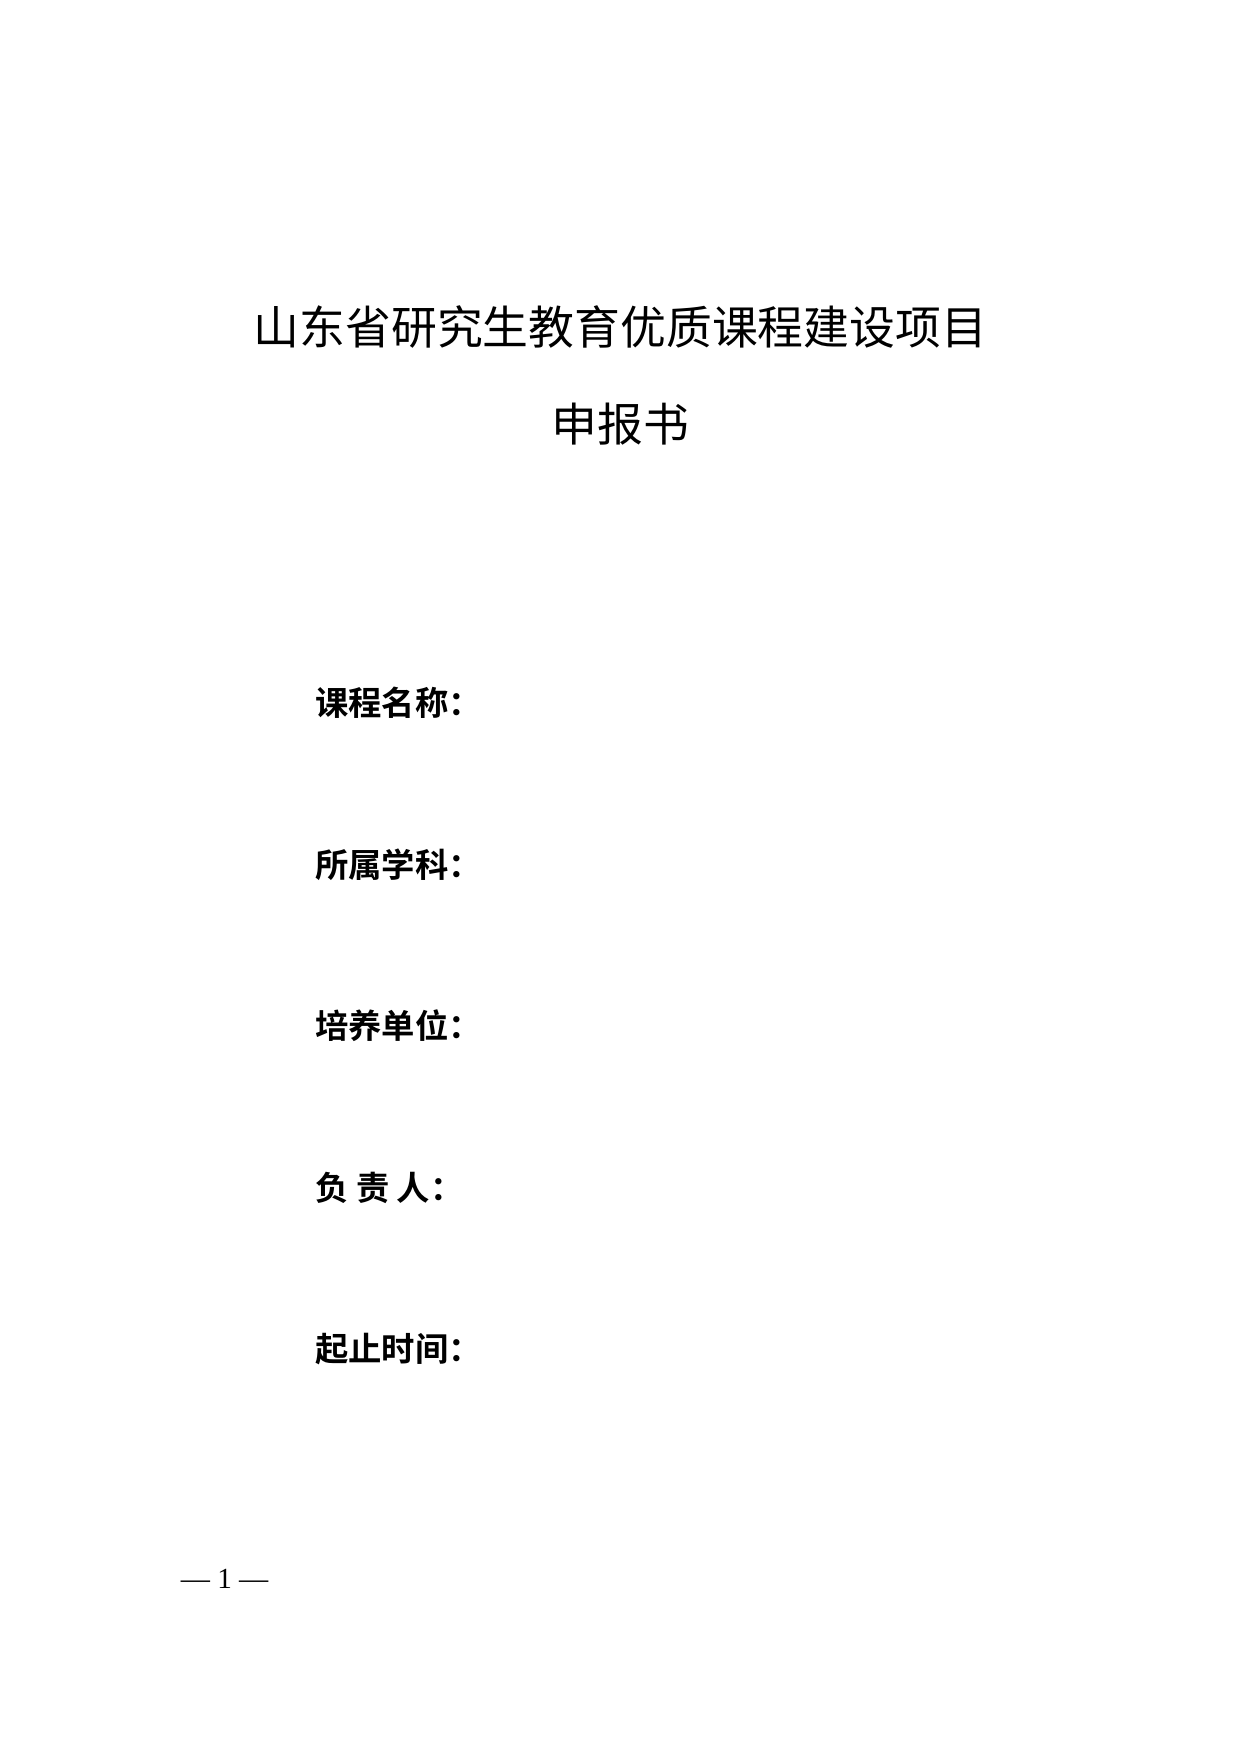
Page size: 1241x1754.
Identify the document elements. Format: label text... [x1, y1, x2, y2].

text 培养单位： [148, 992, 1092, 1057]
text 负 责 人： [148, 1153, 1092, 1218]
text 山东省研究生教育优质课程建设项目 [148, 276, 1092, 373]
text 课程名称： [148, 669, 1092, 734]
text 起止时间： [148, 1315, 1092, 1380]
text 申报书 [148, 373, 1092, 471]
text 所属学科： [148, 830, 1092, 895]
